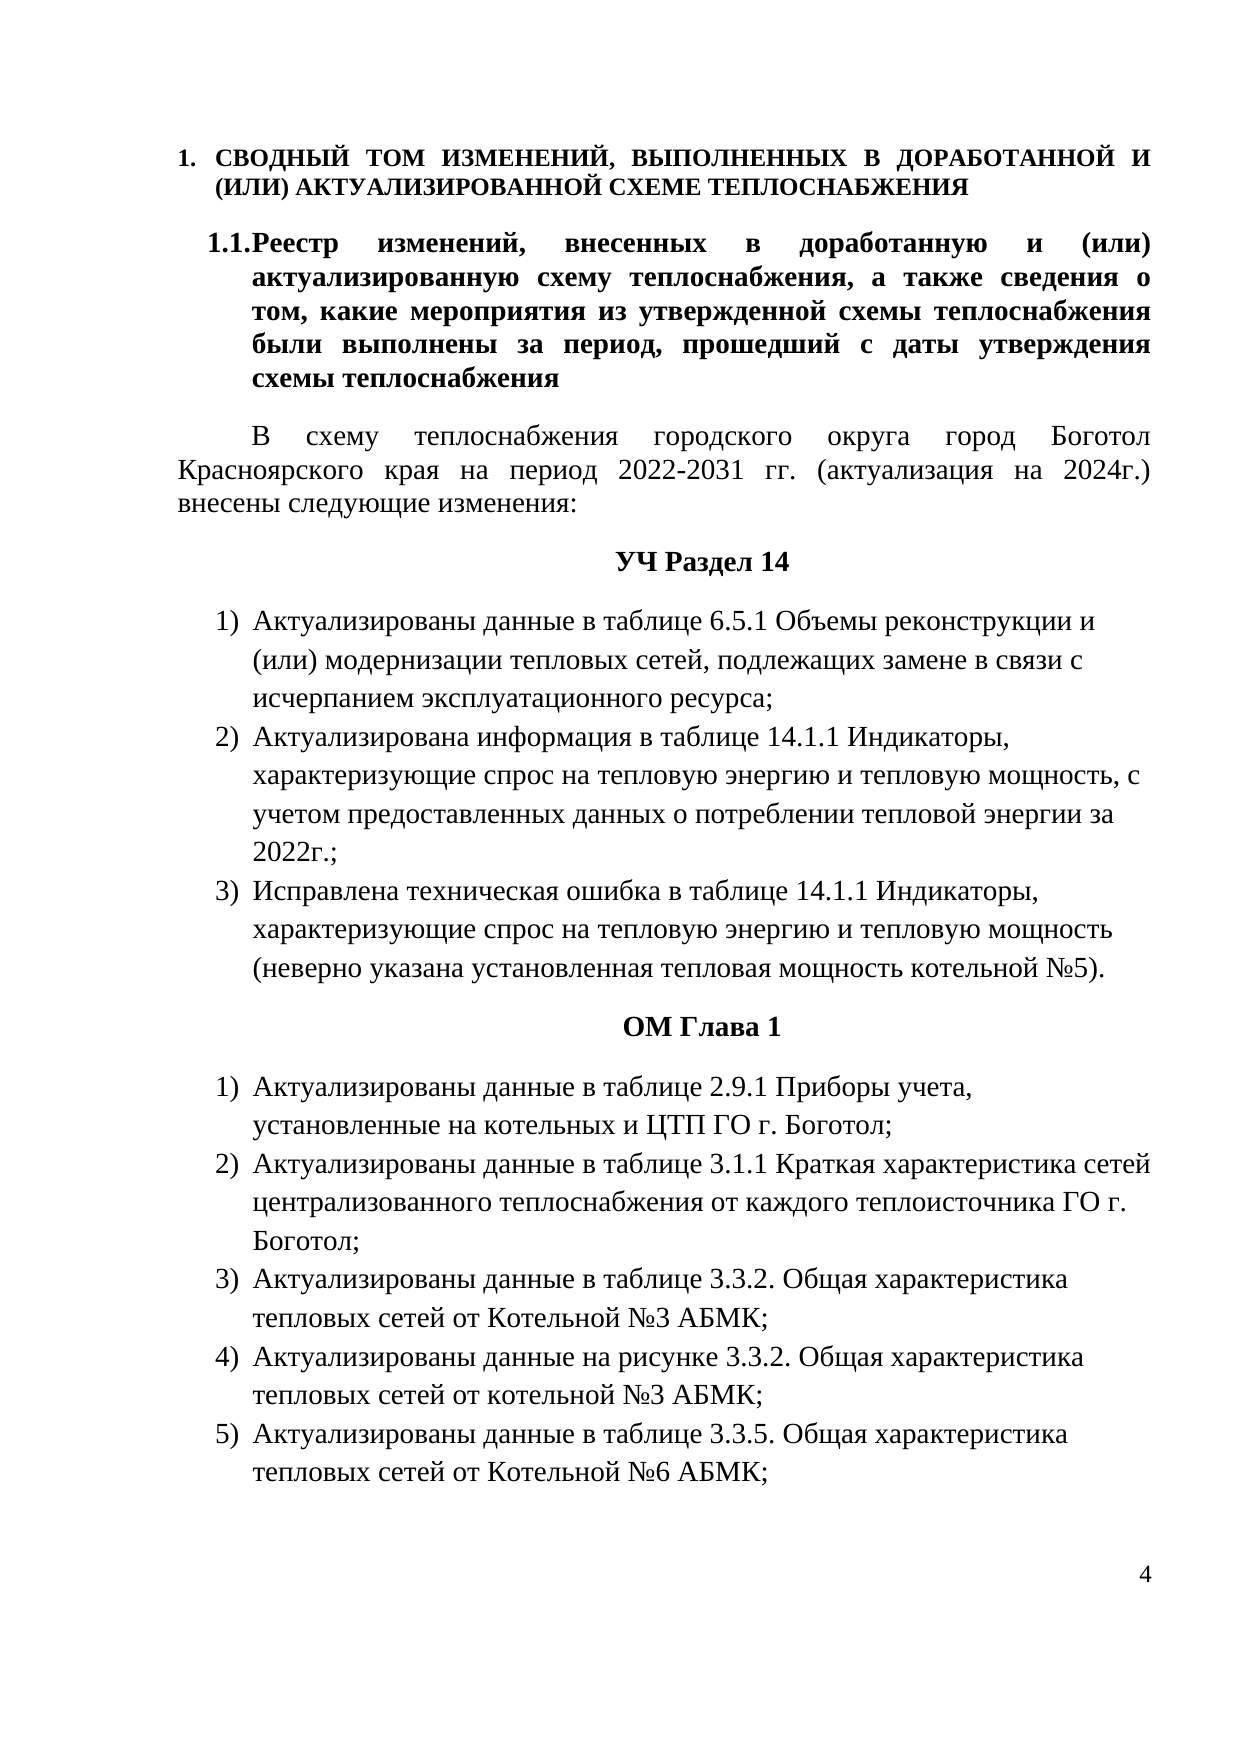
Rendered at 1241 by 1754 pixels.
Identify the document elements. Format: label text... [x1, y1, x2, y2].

list Актуализированы данные на рисунке 3.3.2. Общая характеристика тепловых сетей от котельной №3 АБМК; [215, 1339, 1152, 1411]
list Актуализированы данные в таблице 2.9.1 Приборы учета, установленные на котельных и ЦТП ГО г. Боготол; [215, 1069, 1152, 1141]
list ОМ Глава 1 [252, 1009, 1152, 1043]
subtitle Сводный том изменений, выполненных в доработанной и (или) актуализированной схеме теплоснабжения [177, 143, 1152, 201]
text УЧ Раздел 14 [252, 544, 1152, 577]
subtitle Реестр изменений, внесенных в доработанную и (или) актуализированную схему теплоснабжения, а также сведения о том, какие мероприятия из утвержденной схемы теплоснабжения были выполнены за период, прошедший с даты утверждения схемы теплоснабжения [207, 226, 1152, 393]
list Актуализированы данные в таблице 3.1.1 Краткая характеристика сетей централизованного теплоснабжения от каждого теплоисточника ГО г. Боготол; [215, 1146, 1152, 1257]
text В схему теплоснабжения городского округа город Боготол Красноярского края на период 2022-2031 гг. (актуализация на 2024г.) внесены следующие изменения: [177, 418, 1152, 519]
list Актуализирована информация в таблице 14.1.1 Индикаторы, характеризующие спрос на тепловую энергию и тепловую мощность, с учетом предоставленных данных о потреблении тепловой энергии за 2022г.; [215, 719, 1152, 868]
list Актуализированы данные в таблице 3.3.2. Общая характеристика тепловых сетей от Котельной №3 АБМК; [215, 1262, 1152, 1334]
list Актуализированы данные в таблице 3.3.5. Общая характеристика тепловых сетей от Котельной №6 АБМК; [215, 1416, 1152, 1488]
list Актуализированы данные в таблице 6.5.1 Объемы реконструкции и (или) модернизации тепловых сетей, подлежащих замене в связи с исчерпанием эксплуатационного ресурса; [215, 603, 1152, 714]
list Исправлена техническая ошибка в таблице 14.1.1 Индикаторы, характеризующие спрос на тепловую энергию и тепловую мощность (неверно указана установленная тепловая мощность котельной №5). [215, 873, 1152, 984]
